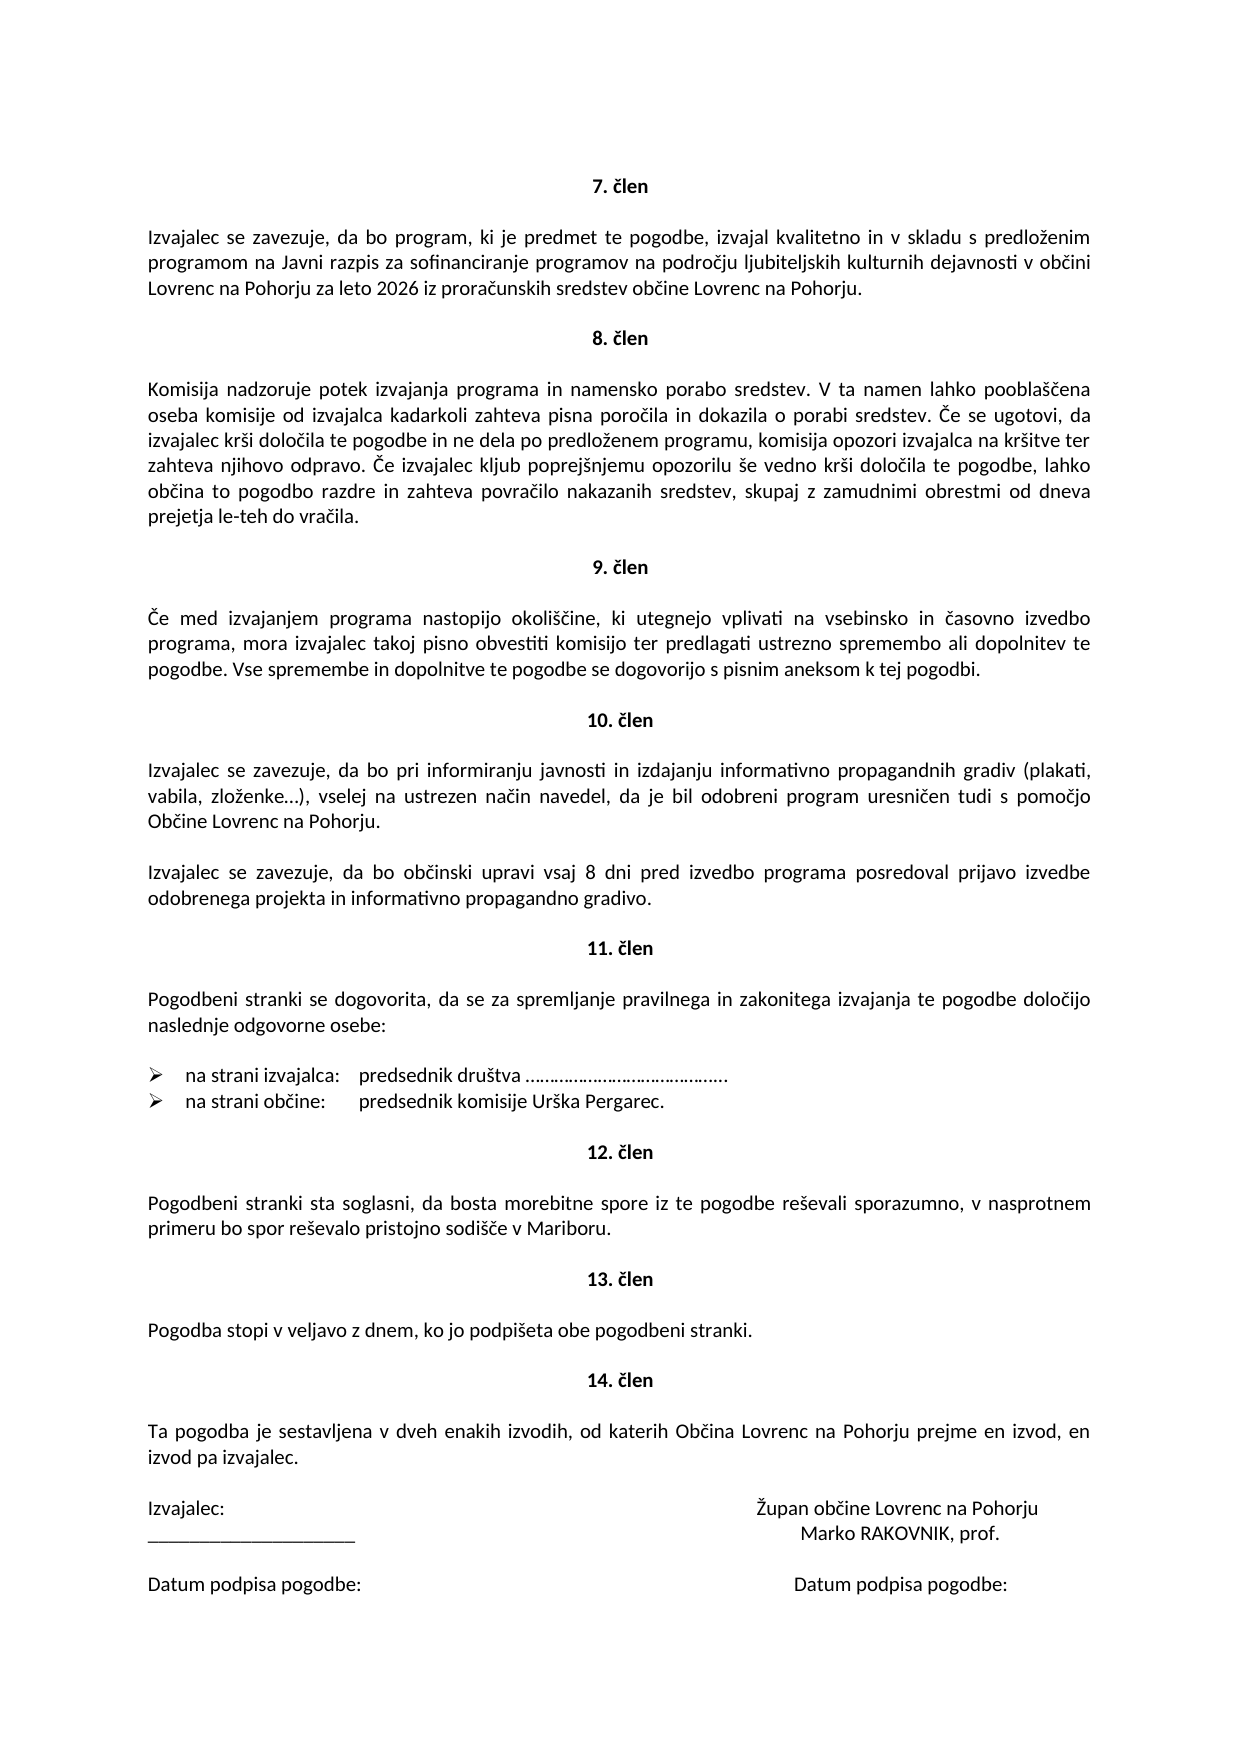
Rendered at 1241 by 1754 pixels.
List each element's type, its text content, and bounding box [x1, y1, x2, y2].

text Pogodbeni stranki sta soglasni, da bosta morebitne spore iz te pogodbe reševali sporazumno, v nasprotnem primeru bo spor reševalo pristojno sodišče v Mariboru. [148, 1190, 1093, 1241]
list na strani izvajalca: predsednik društva …………………………………... [148, 1063, 1093, 1088]
list na strani občine: predsednik komisije Urška Pergarec. [148, 1088, 1093, 1113]
text Komisija nadzoruje potek izvajanja programa in namensko porabo sredstev. V ta namen lahko pooblaščena oseba komisije od izvajalca kadarkoli zahteva pisna poročila in dokazila o porabi sredstev. Če se ugotovi, da izvajalec krši določila te pogodbe in ne dela po predloženem programu, komisija opozori izvajalca na kršitve ter zahteva njihovo odpravo. Če izvajalec kljub poprejšnjemu opozorilu še vedno krši določila te pogodbe, lahko občina to pogodbo razdre in zahteva povračilo nakazanih sredstev, skupaj z zamudnimi obrestmi od dneva prejetja le-teh do vračila. [148, 376, 1093, 529]
text Izvajalec: Župan občine Lovrenc na Pohorju [148, 1495, 1093, 1520]
text Ta pogodba je sestavljena v dveh enakih izvodih, od katerih Občina Lovrenc na Pohorju prejme en izvod, en izvod pa izvajalec. [148, 1418, 1093, 1469]
text 13. člen [148, 1266, 1093, 1291]
text 11. člen [148, 936, 1093, 961]
text 9. člen [148, 554, 1093, 580]
text Izvajalec se zavezuje, da bo program, ki je predmet te pogodbe, izvajal kvalitetno in v skladu s predloženim programom na Javni razpis za sofinanciranje programov na področju ljubiteljskih kulturnih dejavnosti v občini Lovrenc na Pohorju za leto 2026 iz proračunskih sredstev občine Lovrenc na Pohorju. [148, 224, 1093, 300]
text Izvajalec se zavezuje, da bo pri informiranju javnosti in izdajanju informativno propagandnih gradiv (plakati, vabila, zloženke…), vselej na ustrezen način navedel, da je bil odobreni program uresničen tudi s pomočjo Občine Lovrenc na Pohorju. [148, 758, 1093, 834]
text Pogodbeni stranki se dogovorita, da se za spremljanje pravilnega in zakonitega izvajanja te pogodbe določijo naslednje odgovorne osebe: [148, 986, 1093, 1037]
text 10. člen [148, 707, 1093, 732]
text 8. člen [148, 326, 1093, 351]
text Pogodba stopi v veljavo z dnem, ko jo podpišeta obe pogodbeni stranki. [148, 1317, 1093, 1342]
text Izvajalec se zavezuje, da bo občinski upravi vsaj 8 dni pred izvedbo programa posredoval prijavo izvedbe odobrenega projekta in informativno propagandno gradivo. [148, 859, 1093, 910]
text 7. člen [148, 173, 1093, 198]
text Datum podpisa pogodbe: Datum podpisa pogodbe: [148, 1571, 1093, 1596]
text ____________________ Marko RAKOVNIK, prof. [148, 1520, 1093, 1546]
text Če med izvajanjem programa nastopijo okoliščine, ki utegnejo vplivati na vsebinsko in časovno izvedbo programa, mora izvajalec takoj pisno obvestiti komisijo ter predlagati ustrezno spremembo ali dopolnitev te pogodbe. Vse spremembe in dopolnitve te pogodbe se dogovorijo s pisnim aneksom k tej pogodbi. [148, 605, 1093, 681]
text 14. člen [148, 1368, 1093, 1393]
text 12. člen [148, 1139, 1093, 1164]
